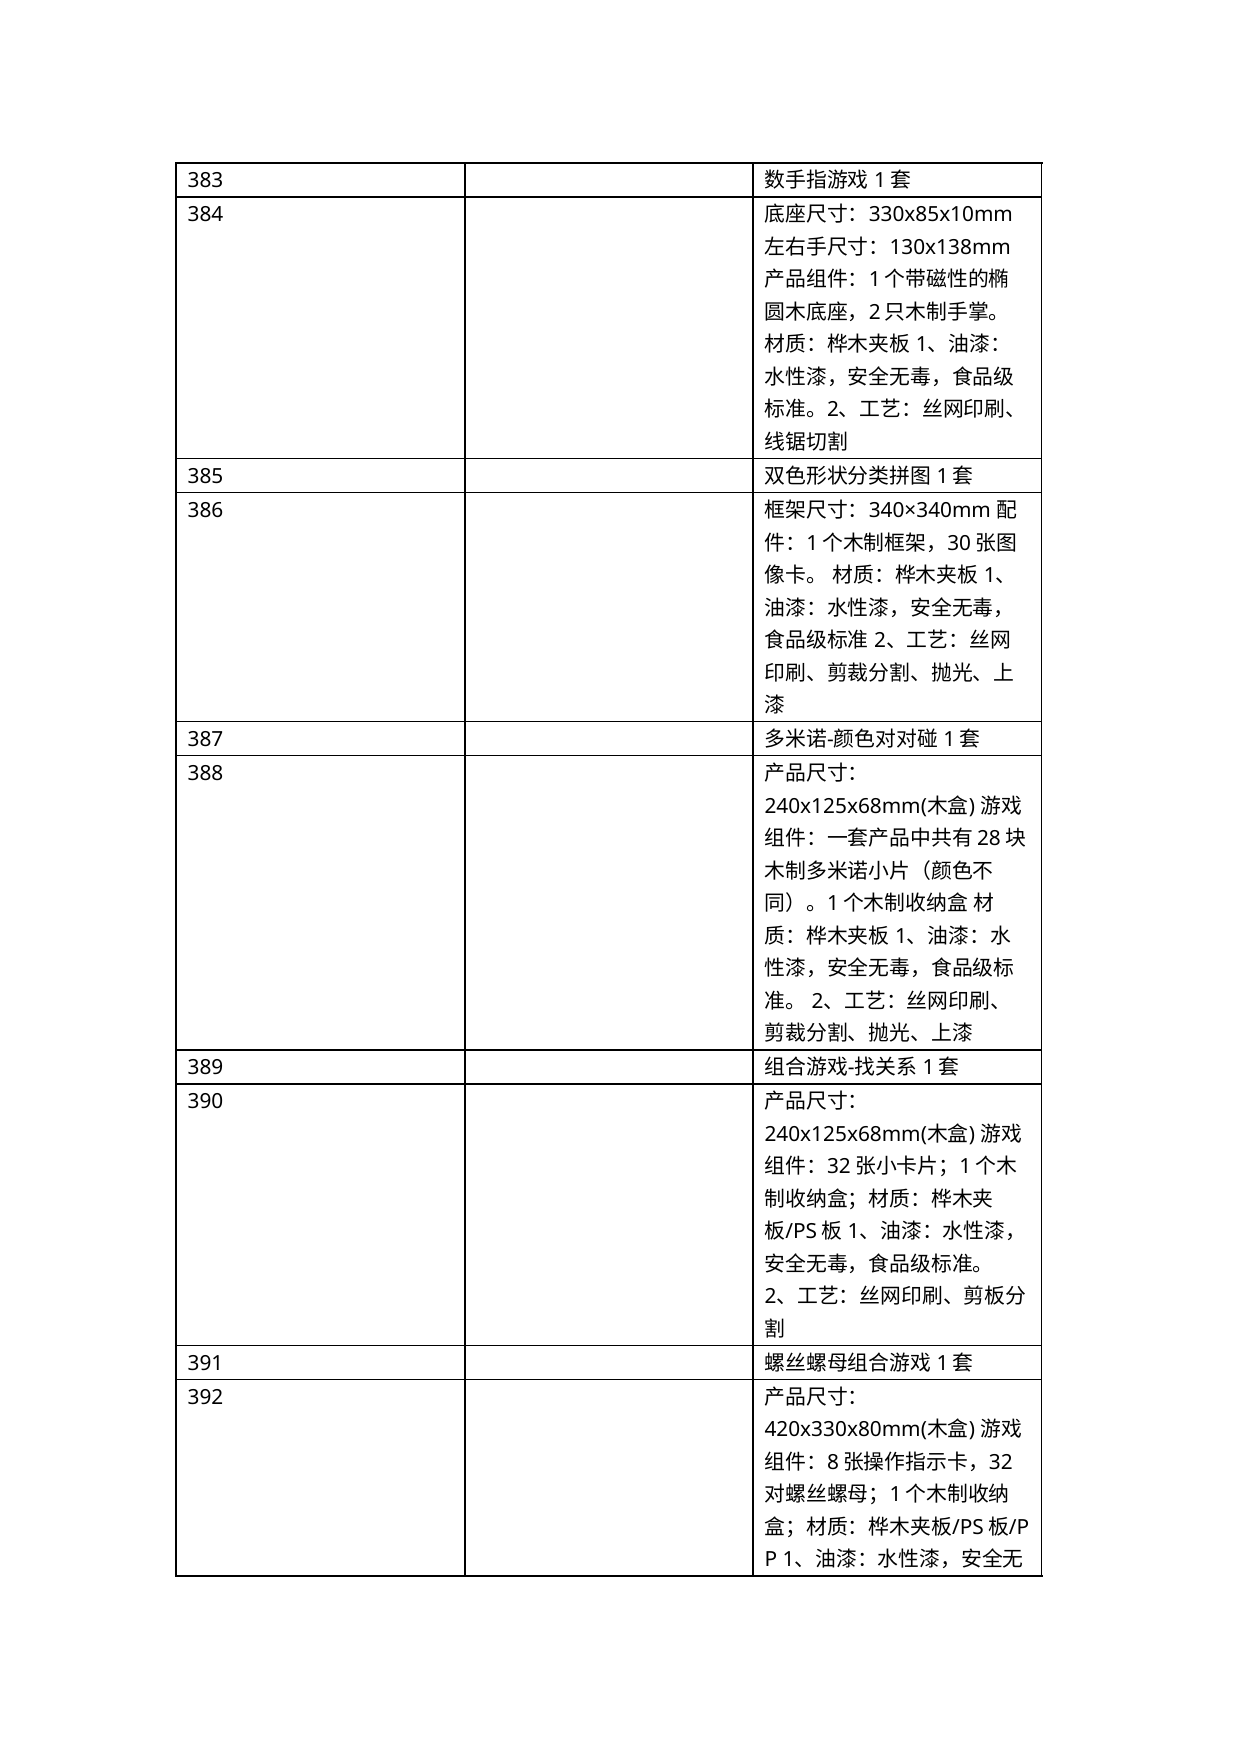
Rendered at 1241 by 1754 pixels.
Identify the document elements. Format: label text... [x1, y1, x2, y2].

table_cell 390 [177, 1085, 464, 1344]
table_cell 391 [177, 1346, 464, 1378]
table_cell 383 [177, 164, 464, 196]
table_cell 389 [177, 1051, 464, 1083]
table_cell 392 [177, 1380, 464, 1575]
table_cell 386 [177, 493, 464, 721]
table_cell 框架尺寸：340×340mm 配件：1个木制框架，30张图像卡。 材质：桦木夹板 1、油漆：水性漆，安全无毒，食品级标准 2、工艺：丝网印刷、剪裁分割、抛光、上漆 [754, 493, 1041, 721]
table_cell 387 [177, 722, 464, 755]
table_cell 384 [177, 198, 464, 458]
table_cell 螺丝螺母组合游戏 1套 [754, 1346, 1041, 1378]
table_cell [754, 1380, 1041, 1575]
table_cell 385 [177, 459, 464, 492]
table_cell [466, 164, 752, 196]
table_cell [466, 493, 752, 721]
table_cell [466, 1085, 752, 1344]
table_cell [466, 459, 752, 492]
table_cell [466, 1346, 752, 1378]
table_cell [466, 1051, 752, 1083]
table_cell [466, 756, 752, 1049]
table_cell [466, 198, 752, 458]
table_cell [466, 1380, 752, 1575]
table_cell 多米诺-颜色对对碰 1套 [754, 722, 1041, 755]
table_cell 产品尺寸：240x125x68mm(木盒) 游戏组件：一套产品中共有28块木制多米诺小片（颜色不同）。1个木制收纳盒 材质：桦木夹板 1、油漆：水性漆，安全无毒，食品级标准。 2、工艺：丝网印刷、剪裁分割、抛光、上漆 [754, 756, 1041, 1049]
table_cell 388 [177, 756, 464, 1049]
table_cell 数手指游戏 1套 [754, 164, 1041, 196]
table_cell 组合游戏-找关系 1套 [754, 1051, 1041, 1083]
table_cell [466, 722, 752, 755]
table_cell 产品尺寸：240x125x68mm(木盒) 游戏组件：32张小卡片；1个木制收纳盒；材质：桦木夹板/PS板 1、油漆：水性漆，安全无毒，食品级标准。 2、工艺：丝网印刷、剪板分割 [754, 1085, 1041, 1344]
table_cell 双色形状分类拼图 1套 [754, 459, 1041, 492]
table_cell 底座尺寸：330x85x10mm左右手尺寸：130x138mm 产品组件：1个带磁性的椭圆木底座，2只木制手掌。 材质：桦木夹板 1、油漆：水性漆，安全无毒，食品级标准。2、工艺：丝网印刷、线锯切割 [754, 198, 1041, 458]
